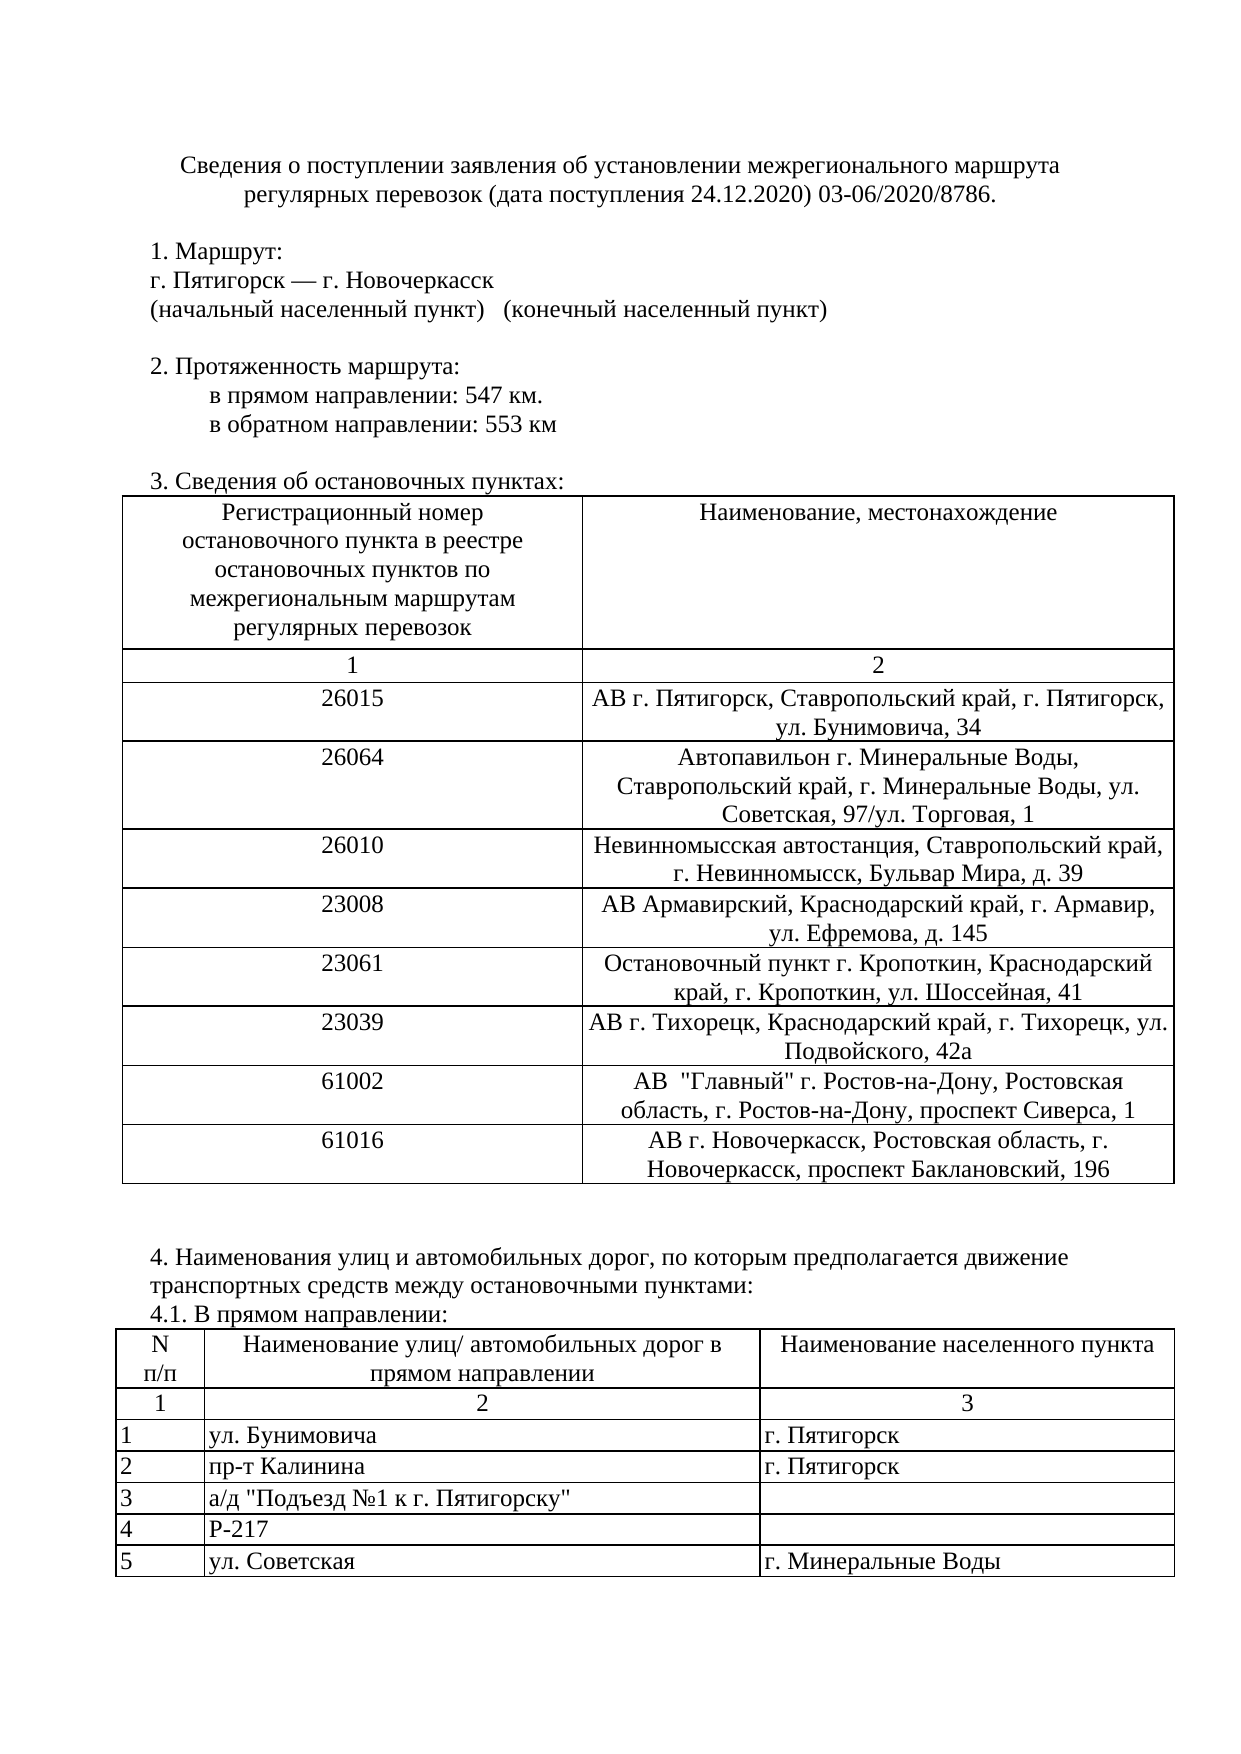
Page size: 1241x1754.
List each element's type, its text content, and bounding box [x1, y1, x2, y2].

table_cell 1 [123, 650, 582, 681]
table_cell Автопавильон г. Минеральные Воды, Ставропольский край, г. Минеральные Воды, ул. Советская, 97/ул. Торговая, 1 [583, 742, 1173, 828]
text (начальный населенный пункт) (конечный населенный пункт) [150, 294, 1090, 322]
table_cell 5 [117, 1546, 204, 1576]
table_cell 26064 [123, 742, 582, 828]
text 1. Маршрут: [150, 236, 1090, 265]
table_header Наименование улиц/ автомобильных дорог в прямом направлении [205, 1330, 759, 1387]
table_cell АВ г. Пятигорск, Ставропольский край, г. Пятигорск, ул. Бунимовича, 34 [583, 683, 1173, 740]
table_cell 26010 [123, 830, 582, 887]
table_cell 61002 [123, 1066, 582, 1123]
table_cell а/д "Подъезд №1 к г. Пятигорску" [205, 1483, 759, 1513]
table_cell пр-т Калинина [205, 1452, 759, 1481]
table_header Регистрационный номер остановочного пункта в реестре остановочных пунктов по межрегиональным маршрутам регулярных перевозок [123, 497, 582, 648]
table_cell 2 [205, 1389, 759, 1418]
text 3. Сведения об остановочных пунктах: [150, 466, 1090, 495]
table_cell АВ Армавирский, Краснодарский край, г. Армавир, ул. Ефремова, д. 145 [583, 889, 1173, 946]
table_cell 26015 [123, 683, 582, 740]
table_cell 1 [117, 1389, 204, 1418]
table_cell 23061 [123, 948, 582, 1005]
text 4.1. В прямом направлении: [150, 1299, 1090, 1328]
text г. Пятигорск — г. Новочеркасск [150, 265, 1090, 294]
table_cell [761, 1483, 1174, 1513]
table_header N п/п [117, 1330, 204, 1387]
table_cell Остановочный пункт г. Кропоткин, Краснодарский край, г. Кропоткин, ул. Шоссейная, 41 [583, 948, 1173, 1005]
table_cell 23039 [123, 1007, 582, 1064]
table_cell АВ "Главный" г. Ростов-на-Дону, Ростовская область, г. Ростов-на-Дону, проспект Сиверса, 1 [583, 1066, 1173, 1123]
table_cell АВ г. Новочеркасск, Ростовская область, г. Новочеркасск, проспект Баклановский, 196 [583, 1125, 1173, 1183]
table_cell 1 [117, 1420, 204, 1450]
table_cell ул. Советская [205, 1546, 759, 1576]
table_header Наименование, местонахождение [583, 497, 1173, 648]
table_header Наименование населенного пункта [761, 1330, 1174, 1387]
table_cell 2 [583, 650, 1173, 681]
text Сведения о поступлении заявления об установлении межрегионального маршрута регулярных перевозок (дата поступления 24.12.2020) 03-06/2020/8786. [150, 150, 1090, 207]
table_cell г. Пятигорск [761, 1452, 1174, 1481]
table_cell АВ г. Тихорецк, Краснодарский край, г. Тихорецк, ул. Подвойского, 42а [583, 1007, 1173, 1064]
table_cell г. Пятигорск [761, 1420, 1174, 1450]
text в прямом направлении: 547 км. [150, 380, 1090, 409]
table_cell 3 [117, 1483, 204, 1513]
table_cell 4 [117, 1515, 204, 1544]
table_cell 3 [761, 1389, 1174, 1418]
table_cell ул. Бунимовича [205, 1420, 759, 1450]
table_cell 2 [117, 1452, 204, 1481]
table_cell Р-217 [205, 1515, 759, 1544]
table_cell 61016 [123, 1125, 582, 1183]
text в обратном направлении: 553 км [150, 409, 1090, 437]
table_cell Невинномысская автостанция, Ставропольский край, г. Невинномысск, Бульвар Мира, д. 39 [583, 830, 1173, 887]
table_cell [761, 1515, 1174, 1544]
table_cell г. Минеральные Воды [761, 1546, 1174, 1576]
text 4. Наименования улиц и автомобильных дорог, по которым предполагается движение транспортных средств между остановочными пунктами: [150, 1242, 1090, 1299]
text 2. Протяженность маршрута: [150, 351, 1090, 380]
table_cell 23008 [123, 889, 582, 946]
